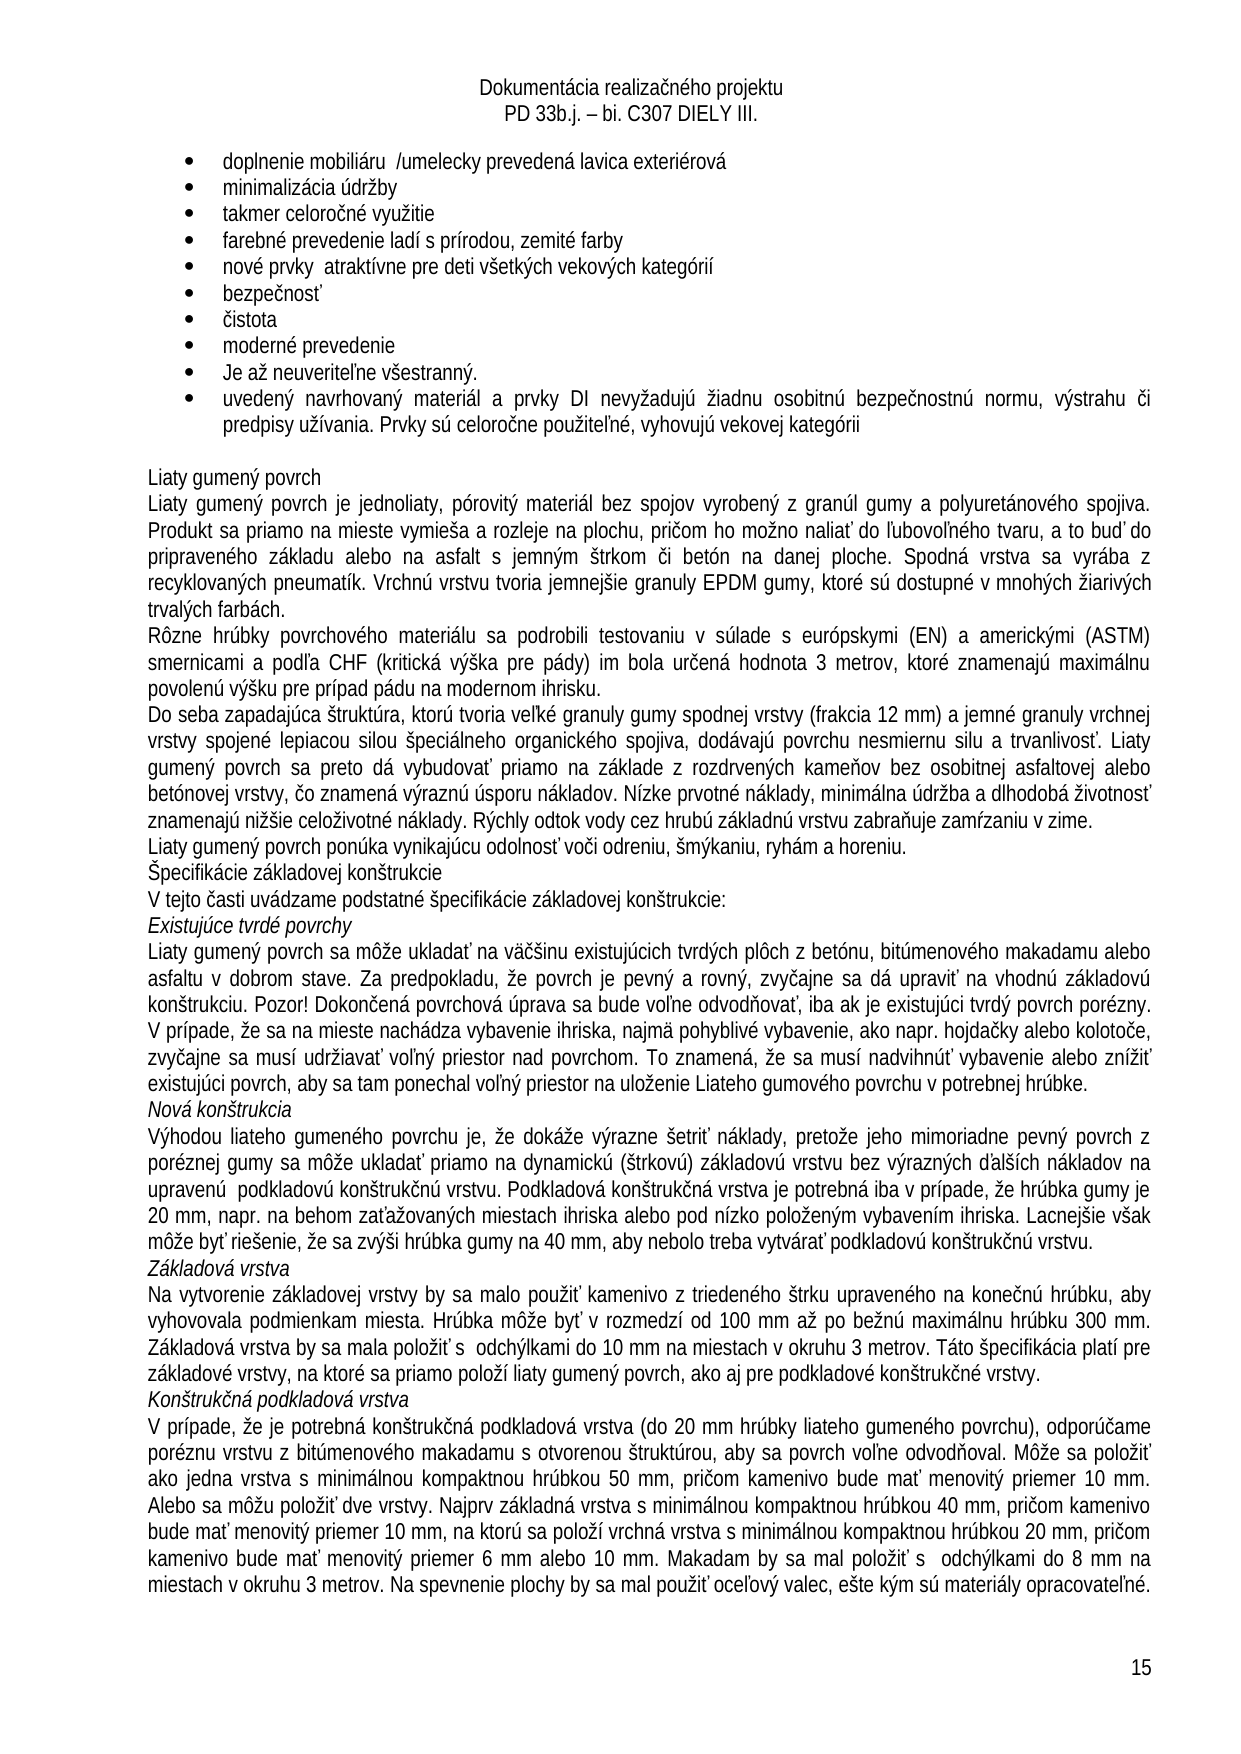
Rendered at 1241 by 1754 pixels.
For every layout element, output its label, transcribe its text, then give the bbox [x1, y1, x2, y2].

list minimalizácia údržby [185, 174, 1152, 200]
list Je až neuveriteľne všestranný. [185, 358, 1152, 385]
text Existujúce tvrdé povrchy [148, 912, 1152, 938]
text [148, 1413, 1152, 1597]
text Na vytvorenie základovej vrstvy by sa malo použiť kamenivo z triedeného štrku upraveného na konečnú hrúbku, aby vyhovovala podmienkam miesta. Hrúbka môže byť v rozmedzí od 100 mm až po bežnú maximálnu hrúbku 300 mm. Základová vrstva by sa mala položiť s odchýlkami do 10 mm na miestach v okruhu 3 metrov. Táto špecifikácia platí pre základové vrstvy, na ktoré sa priamo položí liaty gumený povrch, ako aj pre podkladové konštrukčné vrstvy. [148, 1281, 1152, 1386]
text Konštrukčná podkladová vrstva [148, 1386, 1152, 1413]
list bezpečnosť [185, 279, 1152, 306]
text Výhodou liateho gumeného povrchu je, že dokáže výrazne šetriť náklady, pretože jeho mimoriadne pevný povrch z poréznej gumy sa môže ukladať priamo na dynamickú (štrkovú) základovú vrstvu bez výrazných ďalších nákladov na upravenú podkladovú konštrukčnú vrstvu. Podkladová konštrukčná vrstva je potrebná iba v prípade, že hrúbka gumy je 20 mm, napr. na behom zaťažovaných miestach ihriska alebo pod nízko položeným vybavením ihriska. Lacnejšie však môže byť riešenie, že sa zvýši hrúbka gumy na 40 mm, aby nebolo treba vytvárať podkladovú konštrukčnú vrstvu. [148, 1123, 1152, 1254]
list takmer celoročné využitie [185, 200, 1152, 227]
text Liaty gumený povrch [148, 464, 1152, 490]
list doplnenie mobiliáru /umelecky prevedená lavica exteriérová [185, 148, 1152, 174]
text V tejto časti uvádzame podstatné špecifikácie základovej konštrukcie: [148, 886, 1152, 912]
text Nová konštrukcia [148, 1096, 1152, 1123]
list moderné prevedenie [185, 332, 1152, 358]
text Liaty gumený povrch ponúka vynikajúcu odolnosť voči odreniu, šmýkaniu, ryhám a horeniu. [148, 833, 1152, 859]
list nové prvky atraktívne pre deti všetkých vekových kategórií [185, 253, 1152, 279]
text Do seba zapadajúca štruktúra, ktorú tvoria veľké granuly gumy spodnej vrstvy (frakcia 12 mm) a jemné granuly vrchnej vrstvy spojené lepiacou silou špeciálneho organického spojiva, dodávajú povrchu nesmiernu silu a trvanlivosť. Liaty gumený povrch sa preto dá vybudovať priamo na základe z rozdrvených kameňov bez osobitnej asfaltovej alebo betónovej vrstvy, čo znamená výraznú úsporu nákladov. Nízke prvotné náklady, minimálna údržba a dlhodobá životnosť znamenajú nižšie celoživotné náklady. Rýchly odtok vody cez hrubú základnú vrstvu zabraňuje zamŕzaniu v zime. [148, 701, 1152, 833]
list čistota [185, 306, 1152, 332]
text Špecifikácie základovej konštrukcie [148, 859, 1152, 886]
text Rôzne hrúbky povrchového materiálu sa podrobili testovaniu v súlade s európskymi (EN) a americkými (ASTM) smernicami a podľa CHF (kritická výška pre pády) im bola určená hodnota 3 metrov, ktoré znamenajú maximálnu povolenú výšku pre prípad pádu na modernom ihrisku. [148, 622, 1152, 701]
text Liaty gumený povrch sa môže ukladať na väčšinu existujúcich tvrdých plôch z betónu, bitúmenového makadamu alebo asfaltu v dobrom stave. Za predpokladu, že povrch je pevný a rovný, zvyčajne sa dá upraviť na vhodnú základovú konštrukciu. Pozor! Dokončená povrchová úprava sa bude voľne odvodňovať, iba ak je existujúci tvrdý povrch porézny. V prípade, že sa na mieste nachádza vybavenie ihriska, najmä pohyblivé vybavenie, ako napr. hojdačky alebo kolotoče, zvyčajne sa musí udržiavať voľný priestor nad povrchom. To znamená, že sa musí nadvihnúť vybavenie alebo znížiť existujúci povrch, aby sa tam ponechal voľný priestor na uloženie Liateho gumového povrchu v potrebnej hrúbke. [148, 938, 1152, 1096]
list farebné prevedenie ladí s prírodou, zemité farby [185, 227, 1152, 253]
list uvedený navrhovaný materiál a prvky DI nevyžadujú žiadnu osobitnú bezpečnostnú normu, výstrahu či predpisy užívania. Prvky sú celoročne použiteľné, vyhovujú vekovej kategórii [185, 385, 1152, 438]
text Základová vrstva [148, 1254, 1152, 1281]
text Liaty gumený povrch je jednoliaty, pórovitý materiál bez spojov vyrobený z granúl gumy a polyuretánového spojiva. Produkt sa priamo na mieste vymieša a rozleje na plochu, pričom ho možno naliať do ľubovoľného tvaru, a to buď do pripraveného základu alebo na asfalt s jemným štrkom či betón na danej ploche. Spodná vrstva sa vyrába z recyklovaných pneumatík. Vrchnú vrstvu tvoria jemnejšie granuly EPDM gumy, ktoré sú dostupné v mnohých žiarivých trvalých farbách. [148, 490, 1152, 622]
